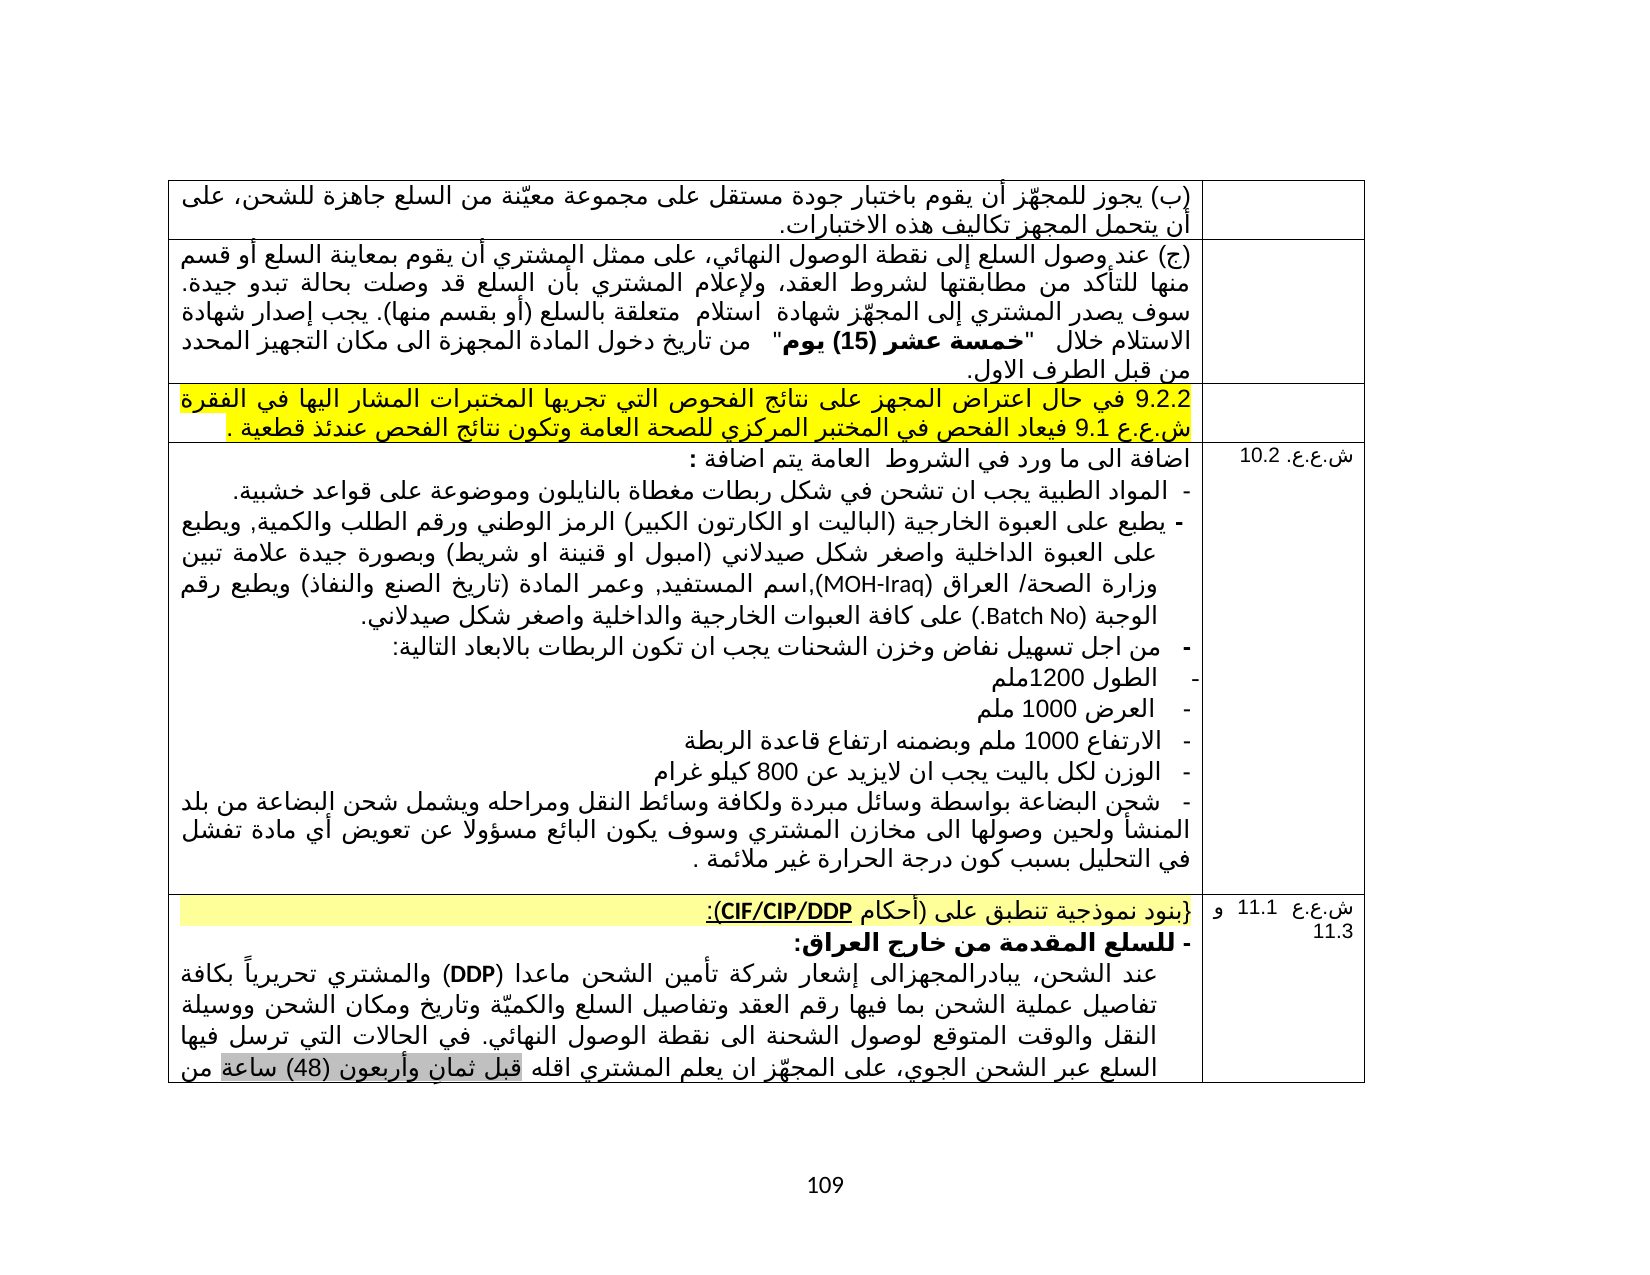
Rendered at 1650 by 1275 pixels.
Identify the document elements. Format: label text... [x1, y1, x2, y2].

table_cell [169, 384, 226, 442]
table_cell اضافة الى ما ورد في الشروط العامة يتم اضافة : - المواد الطبية يجب ان تشحن في شكل ربطات مغطاة بالنايلون وموضوعة على قواعد خشبية. - يطبع على العبوة الخارجية (الباليت او الكارتون الكبير) الرمز الوطني ورقم الطلب والكمية, ويطبع على العبوة الداخلية واصغر شكل صيدلاني (امبول او قنينة او شريط) وبصورة جيدة علامة تبين وزارة الصحة/ العراق (MOH-Iraq),اسم المستفيد, وعمر المادة (تاريخ الصنع والنفاذ) ويطبع رقم الوجبة (Batch No.) على كافة العبوات الخارجية والداخلية واصغر شكل صيدلاني. - من اجل تسهيل نفاض وخزن الشحنات يجب ان تكون الربطات بالابعاد التالية: الطول 1200ملم - العرض 1000 ملم - الارتفاع 1000 ملم وبضمنه ارتفاع قاعدة الربطة - الوزن لكل باليت يجب ان لايزيد عن 800 كيلو غرام - شحن البضاعة بواسطة وسائل مبردة ولكافة وسائط النقل ومراحله ويشمل شحن البضاعة من بلد المنشأ ولحين وصولها الى مخازن المشتري وسوف يكون البائع مسؤولا عن تعويض أي مادة تفشل في التحليل بسبب كون درجة الحرارة غير ملائمة . [169, 443, 1202, 894]
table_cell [169, 895, 1202, 1082]
table_cell [1203, 384, 1364, 442]
table_cell ش.ع.ع. 10.2 [1203, 443, 1364, 894]
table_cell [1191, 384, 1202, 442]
table_cell (ج) عند وصول السلع إلى نقطة الوصول النهائي، على ممثل المشتري أن يقوم بمعاينة السلع أو قسم منها للتأكد من مطابقتها لشروط العقد، ولإعلام المشتري بأن السلع قد وصلت بحالة تبدو جيدة. سوف يصدر المشتري إلى المجهّز شهادة استلام متعلقة بالسلع (أو بقسم منها). يجب إصدار شهادة الاستلام خلال "خمسة عشر (15) يوم" من تاريخ دخول المادة المجهزة الى مكان التجهيز المحدد من قبل الطرف الاول. [169, 240, 1202, 383]
table_cell (ب) يجوز للمجهّز أن يقوم باختبار جودة مستقل على مجموعة معيّنة من السلع جاهزة للشحن، على أن يتحمل المجهز تكاليف هذه الاختبارات. [169, 181, 1202, 238]
table_cell ش.ع.ع 11.1 و11.3 [1203, 895, 1364, 1082]
table_cell [1203, 181, 1364, 238]
table_cell [1203, 240, 1364, 383]
